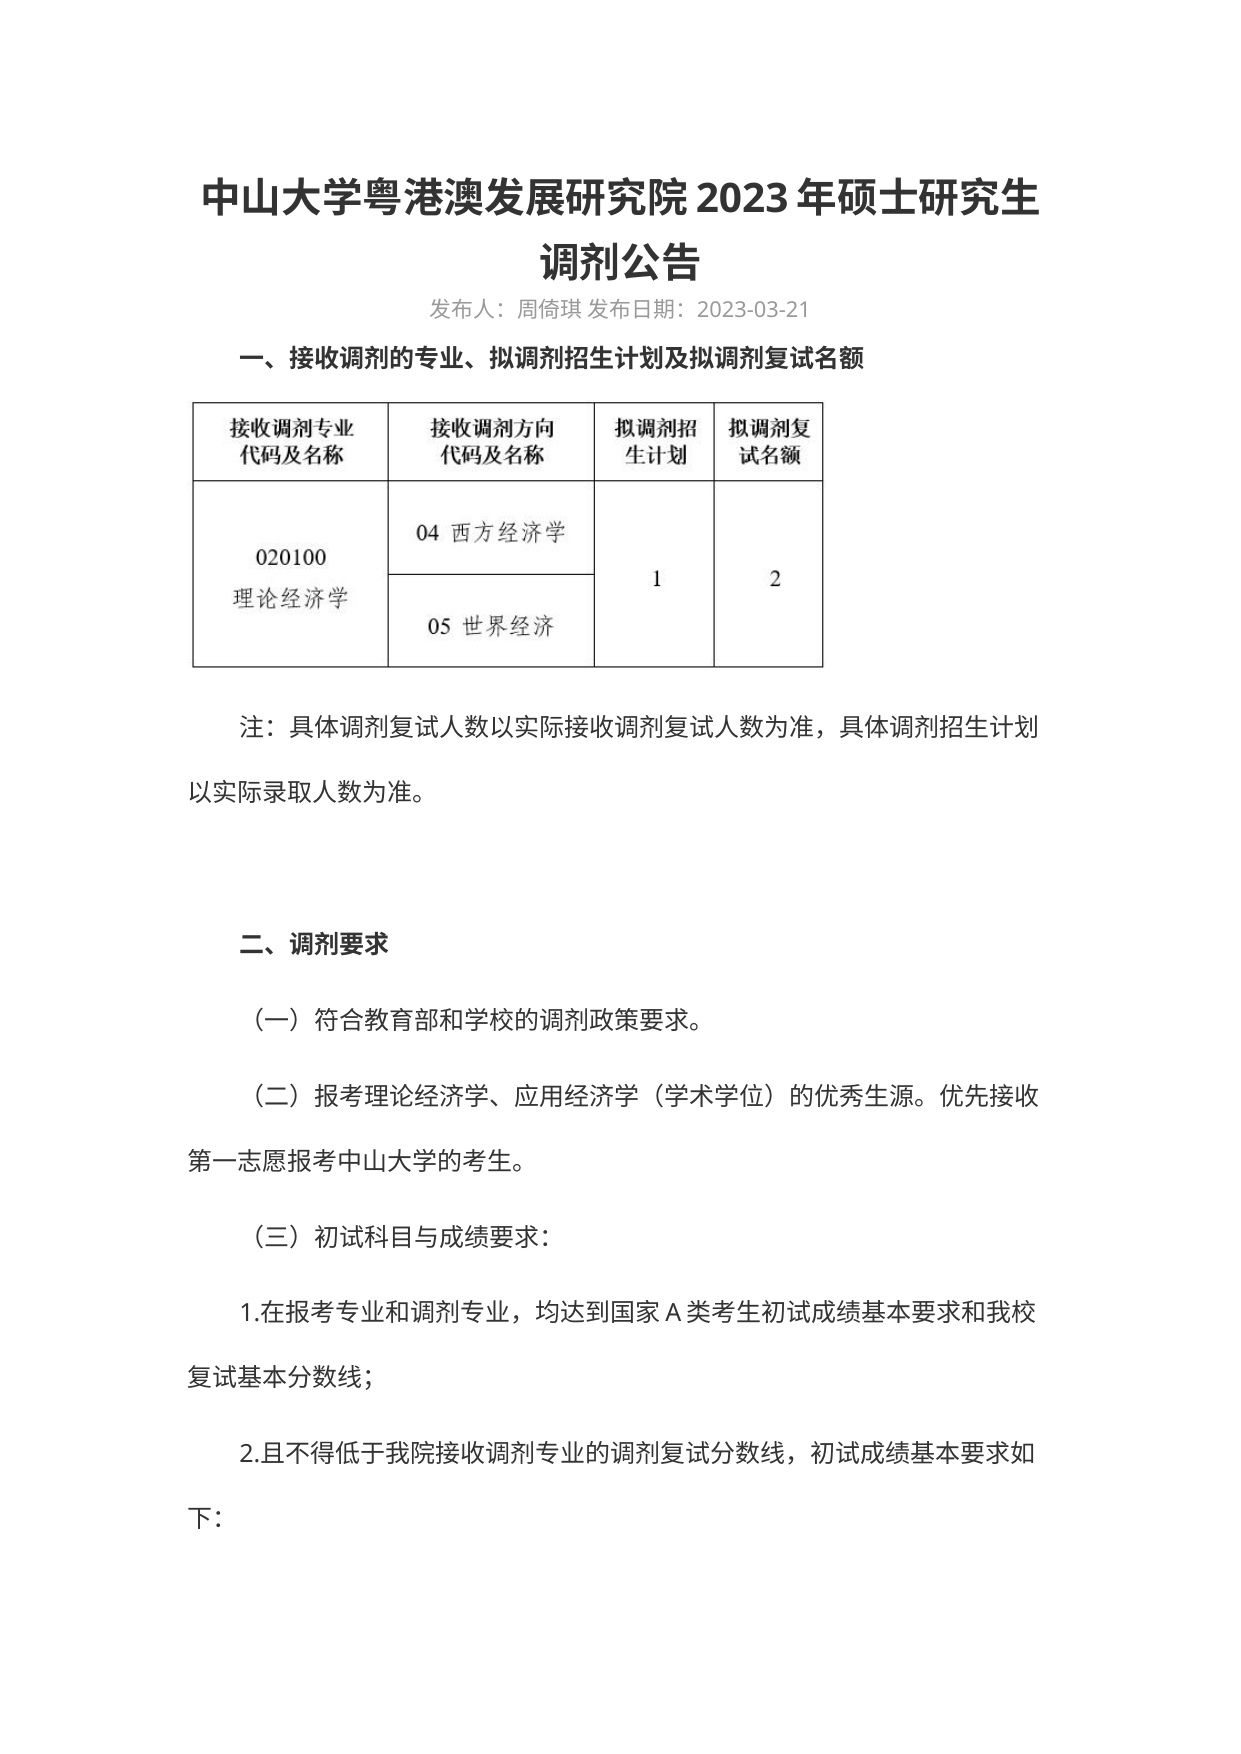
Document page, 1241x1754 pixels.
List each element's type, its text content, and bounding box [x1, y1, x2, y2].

text 一、接收调剂的专业、拟调剂招生计划及拟调剂复试名额 [187, 324, 1053, 389]
picture [187, 400, 830, 672]
text 注：具体调剂复试人数以实际接收调剂复试人数为准，具体调剂招生计划以实际录取人数为准。 [187, 693, 1053, 823]
text （一）符合教育部和学校的调剂政策要求。 [187, 986, 1053, 1051]
text 发布人：周倚琪 发布日期：2023-03-21 [187, 292, 1053, 324]
text （三）初试科目与成绩要求： [187, 1203, 1053, 1268]
text 二、调剂要求 [187, 910, 1053, 975]
text 中山大学粤港澳发展研究院2023年硕士研究生调剂公告 [187, 162, 1053, 292]
text 1.在报考专业和调剂专业，均达到国家A类考生初试成绩基本要求和我校复试基本分数线； [187, 1278, 1053, 1408]
text （二）报考理论经济学、应用经济学（学术学位）的优秀生源。优先接收第一志愿报考中山大学的考生。 [187, 1062, 1053, 1192]
text 2.且不得低于我院接收调剂专业的调剂复试分数线，初试成绩基本要求如下： [187, 1419, 1053, 1549]
